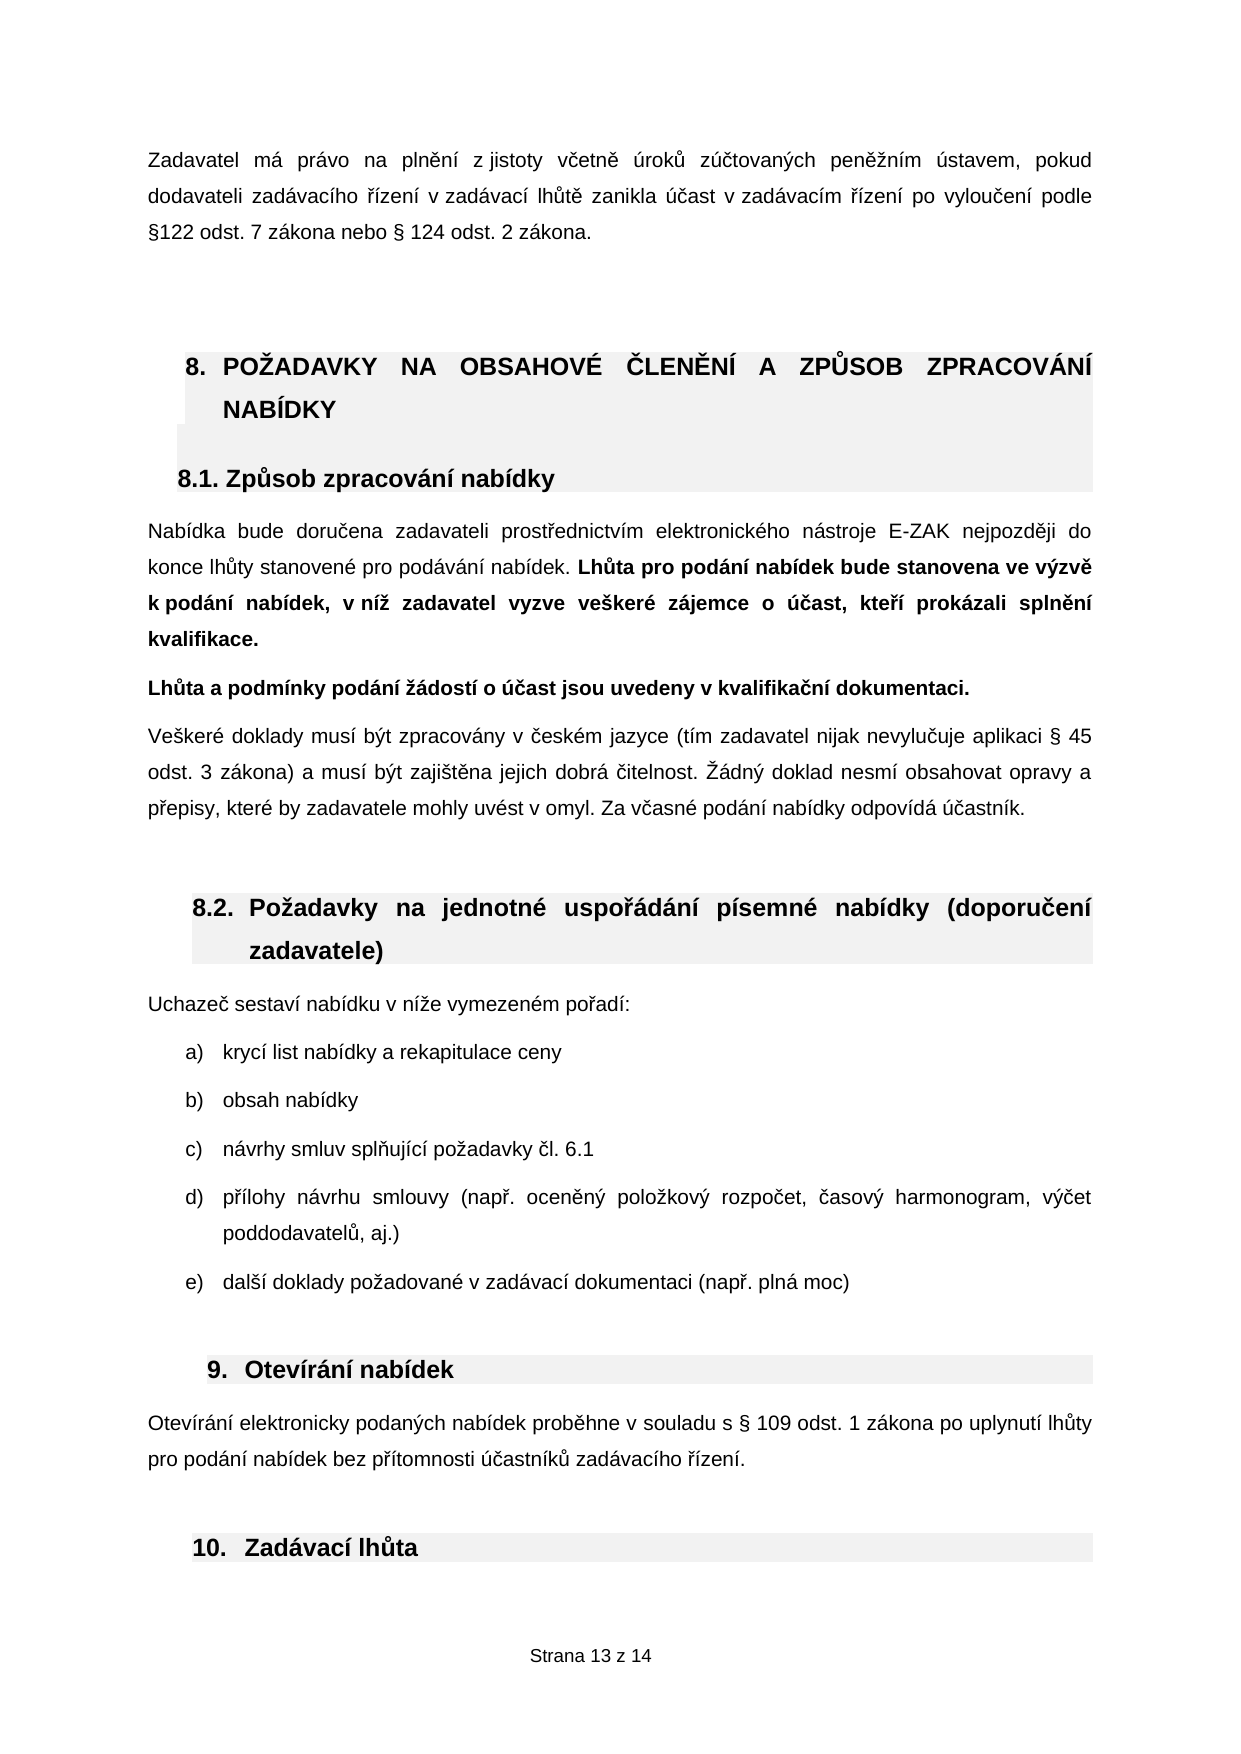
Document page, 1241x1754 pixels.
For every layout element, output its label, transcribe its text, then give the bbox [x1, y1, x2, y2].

list Lhůta a podmínky podání žádostí o účast jsou uvedeny v kvalifikační dokumentaci. [148, 675, 1093, 699]
subtitle Otevírání nabídek [207, 1355, 1093, 1384]
subtitle POŽADAVKY NA OBSAHOVÉ ČLENĚNÍ A ZPŮSOB ZPRACOVÁNÍ NABÍDKY [185, 352, 1093, 424]
list Nabídka bude doručena zadavateli prostřednictvím elektronického nástroje E-ZAK nejpozději do konce lhůty stanovené pro podávání nabídek. Lhůta pro podání nabídek bude stanovena ve výzvě k podání nabídek, v níž zadavatel vyzve veškeré zájemce o účast, kteří prokázali splnění kvalifikace. [148, 519, 1093, 651]
text Uchazeč sestaví nabídku v níže vymezeném pořadí: [148, 991, 1093, 1015]
subtitle Požadavky na jednotné uspořádání písemné nabídky (doporučení zadavatele) [192, 893, 1093, 964]
list návrhy smluv splňující požadavky čl. 6.1 [185, 1137, 1093, 1161]
subtitle 8.1. Způsob zpracování nabídky [177, 463, 1093, 492]
list další doklady požadované v zadávací dokumentaci (např. plná moc) [185, 1269, 1093, 1293]
text Zadavatel má právo na plnění z jistoty včetně úroků zúčtovaných peněžním ústavem, pokud dodavateli zadávacího řízení v zadávací lhůtě zanikla účast v zadávacím řízení po vyloučení podle §122 odst. 7 zákona nebo § 124 odst. 2 zákona. [148, 148, 1093, 243]
list obsah nabídky [185, 1088, 1093, 1112]
list Veškeré doklady musí být zpracovány v českém jazyce (tím zadavatel nijak nevylučuje aplikaci § 45 odst. 3 zákona) a musí být zajištěna jejich dobrá čitelnost. Žádný doklad nesmí obsahovat opravy a přepisy, které by zadavatele mohly uvést v omyl. Za včasné podání nabídky odpovídá účastník. [148, 724, 1093, 820]
text Otevírání elektronicky podaných nabídek proběhne v souladu s § 109 odst. 1 zákona po uplynutí lhůty pro podání nabídek bez přítomnosti účastníků zadávacího řízení. [148, 1411, 1093, 1471]
list krycí list nabídky a rekapitulace ceny [185, 1040, 1093, 1064]
list přílohy návrhu smlouvy (např. oceněný položkový rozpočet, časový harmonogram, výčet poddodavatelů, aj.) [185, 1185, 1093, 1245]
subtitle Zadávací lhůta [192, 1533, 1093, 1562]
